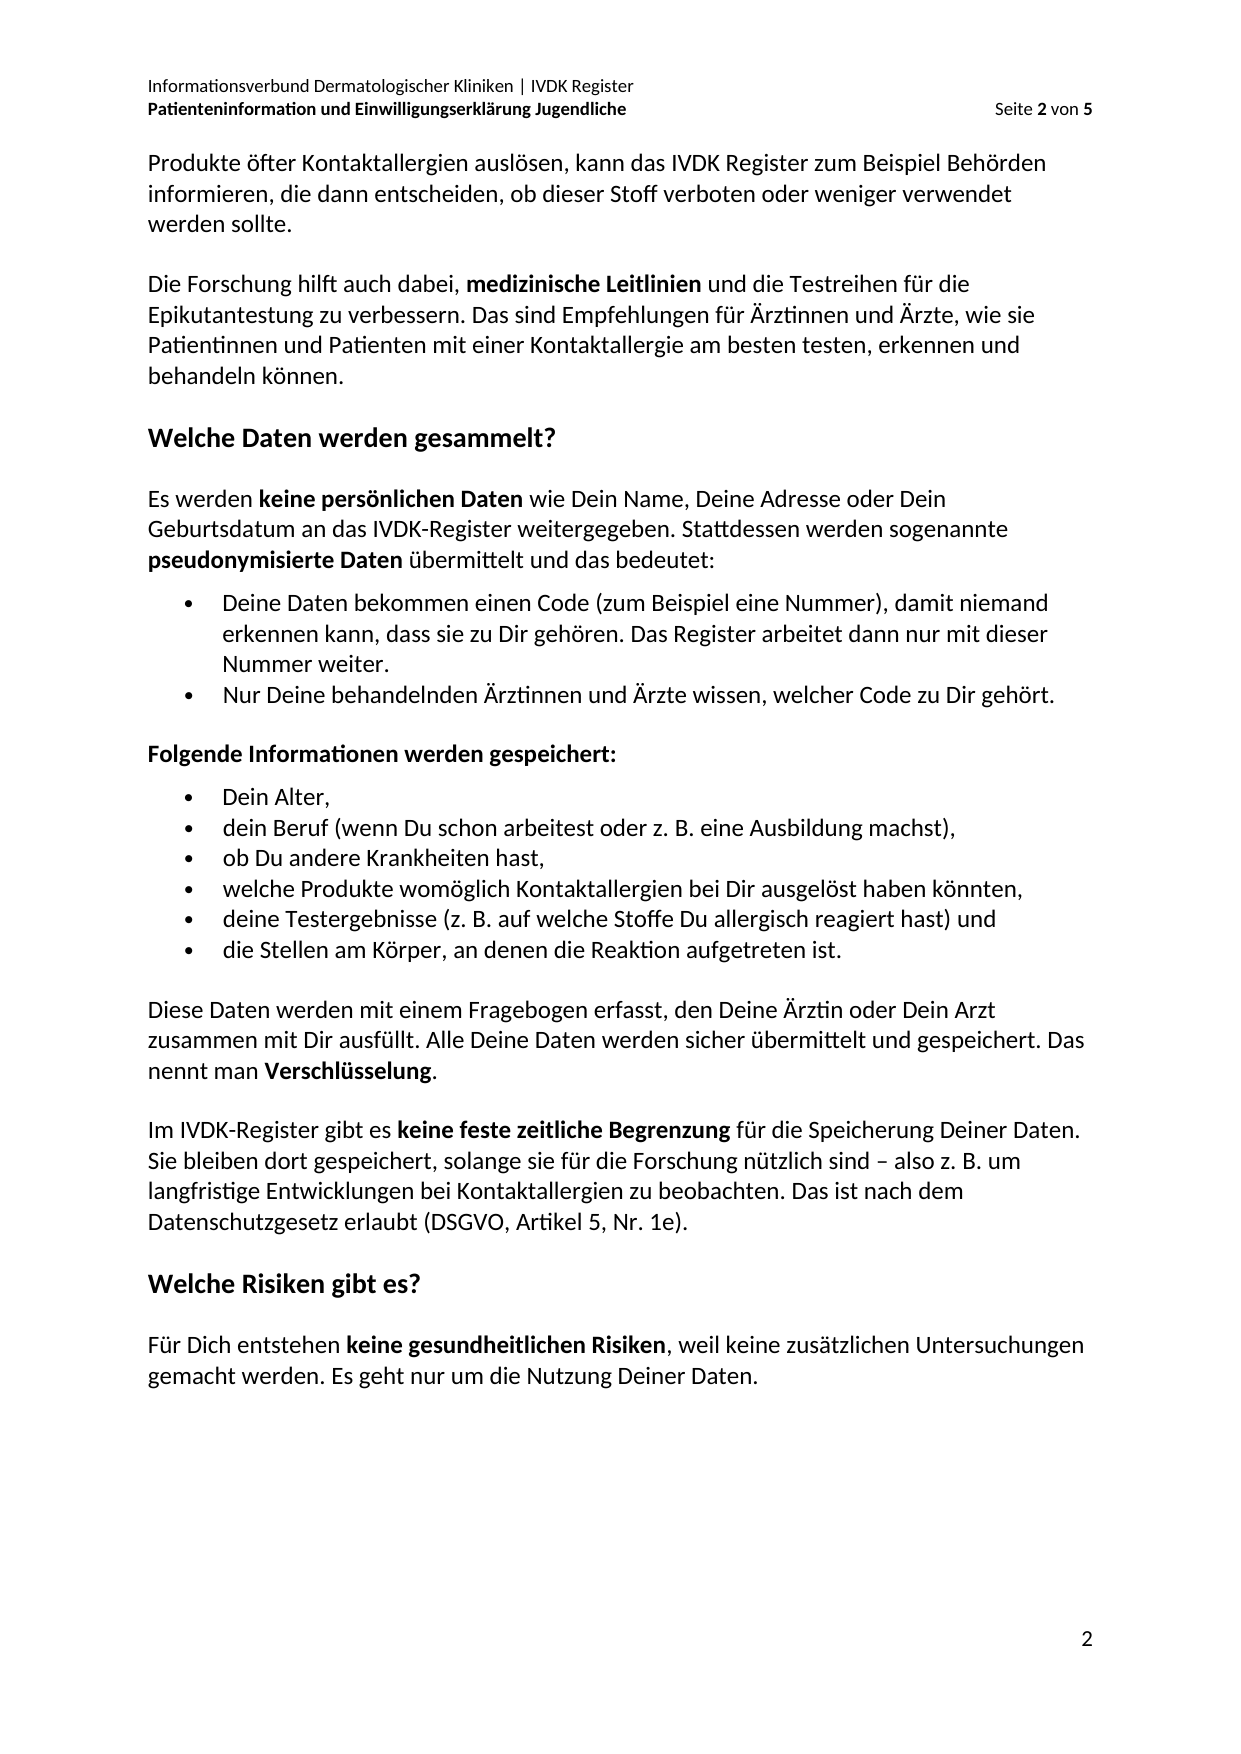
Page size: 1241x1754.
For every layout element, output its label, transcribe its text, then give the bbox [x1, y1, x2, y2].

text Im IVDK-Register gibt es keine feste zeitliche Begrenzung für die Speicherung Deiner Daten. Sie bleiben dort gespeichert, solange sie für die Forschung nützlich sind – also z. B. um langfristige Entwicklungen bei Kontaktallergien zu beobachten. Das ist nach dem Datenschutzgesetz erlaubt (DSGVO, Artikel 5, Nr. 1e). [148, 1114, 1093, 1237]
text Folgende Informationen werden gespeichert: [148, 738, 1093, 769]
text Welche Daten werden gesammelt? [148, 419, 1093, 454]
list deine Testergebnisse (z. B. auf welche Stoffe Du allergisch reagiert hast) und [185, 903, 1093, 934]
list die Stellen am Körper, an denen die Reaktion aufgetreten ist. [185, 934, 1093, 964]
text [148, 148, 1093, 239]
text Es werden keine persönlichen Daten wie Dein Name, Deine Adresse oder Dein Geburtsdatum an das IVDK-Register weitergegeben. Stattdessen werden sogenannte pseudonymisierte Daten übermittelt und das bedeutet: [148, 483, 1093, 575]
text Welche Risiken gibt es? [148, 1266, 1093, 1300]
text Die Forschung hilft auch dabei, medizinische Leitlinien und die Testreihen für die Epikutantestung zu verbessern. Das sind Empfehlungen für Ärztinnen und Ärzte, wie sie Patientinnen und Patienten mit einer Kontaktallergie am besten testen, erkennen und behandeln können. [148, 268, 1093, 390]
text Für Dich entstehen keine gesundheitlichen Risiken, weil keine zusätzlichen Untersuchungen gemacht werden. Es geht nur um die Nutzung Deiner Daten. [148, 1329, 1093, 1390]
list welche Produkte womöglich Kontaktallergien bei Dir ausgelöst haben könnten, [185, 873, 1093, 903]
list Deine Daten bekommen einen Code (zum Beispiel eine Nummer), damit niemand erkennen kann, dass sie zu Dir gehören. Das Register arbeitet dann nur mit dieser Nummer weiter. [185, 587, 1093, 679]
list Nur Deine behandelnden Ärztinnen und Ärzte wissen, welcher Code zu Dir gehört. [185, 679, 1093, 709]
list dein Beruf (wenn Du schon arbeitest oder z. B. eine Ausbildung machst), [185, 812, 1093, 842]
text Diese Daten werden mit einem Fragebogen erfasst, den Deine Ärztin oder Dein Arzt zusammen mit Dir ausfüllt. Alle Deine Daten werden sicher übermittelt und gespeichert. Das nennt man Verschlüsselung. [148, 994, 1093, 1085]
list ob Du andere Krankheiten hast, [185, 842, 1093, 873]
list Dein Alter, [185, 781, 1093, 812]
